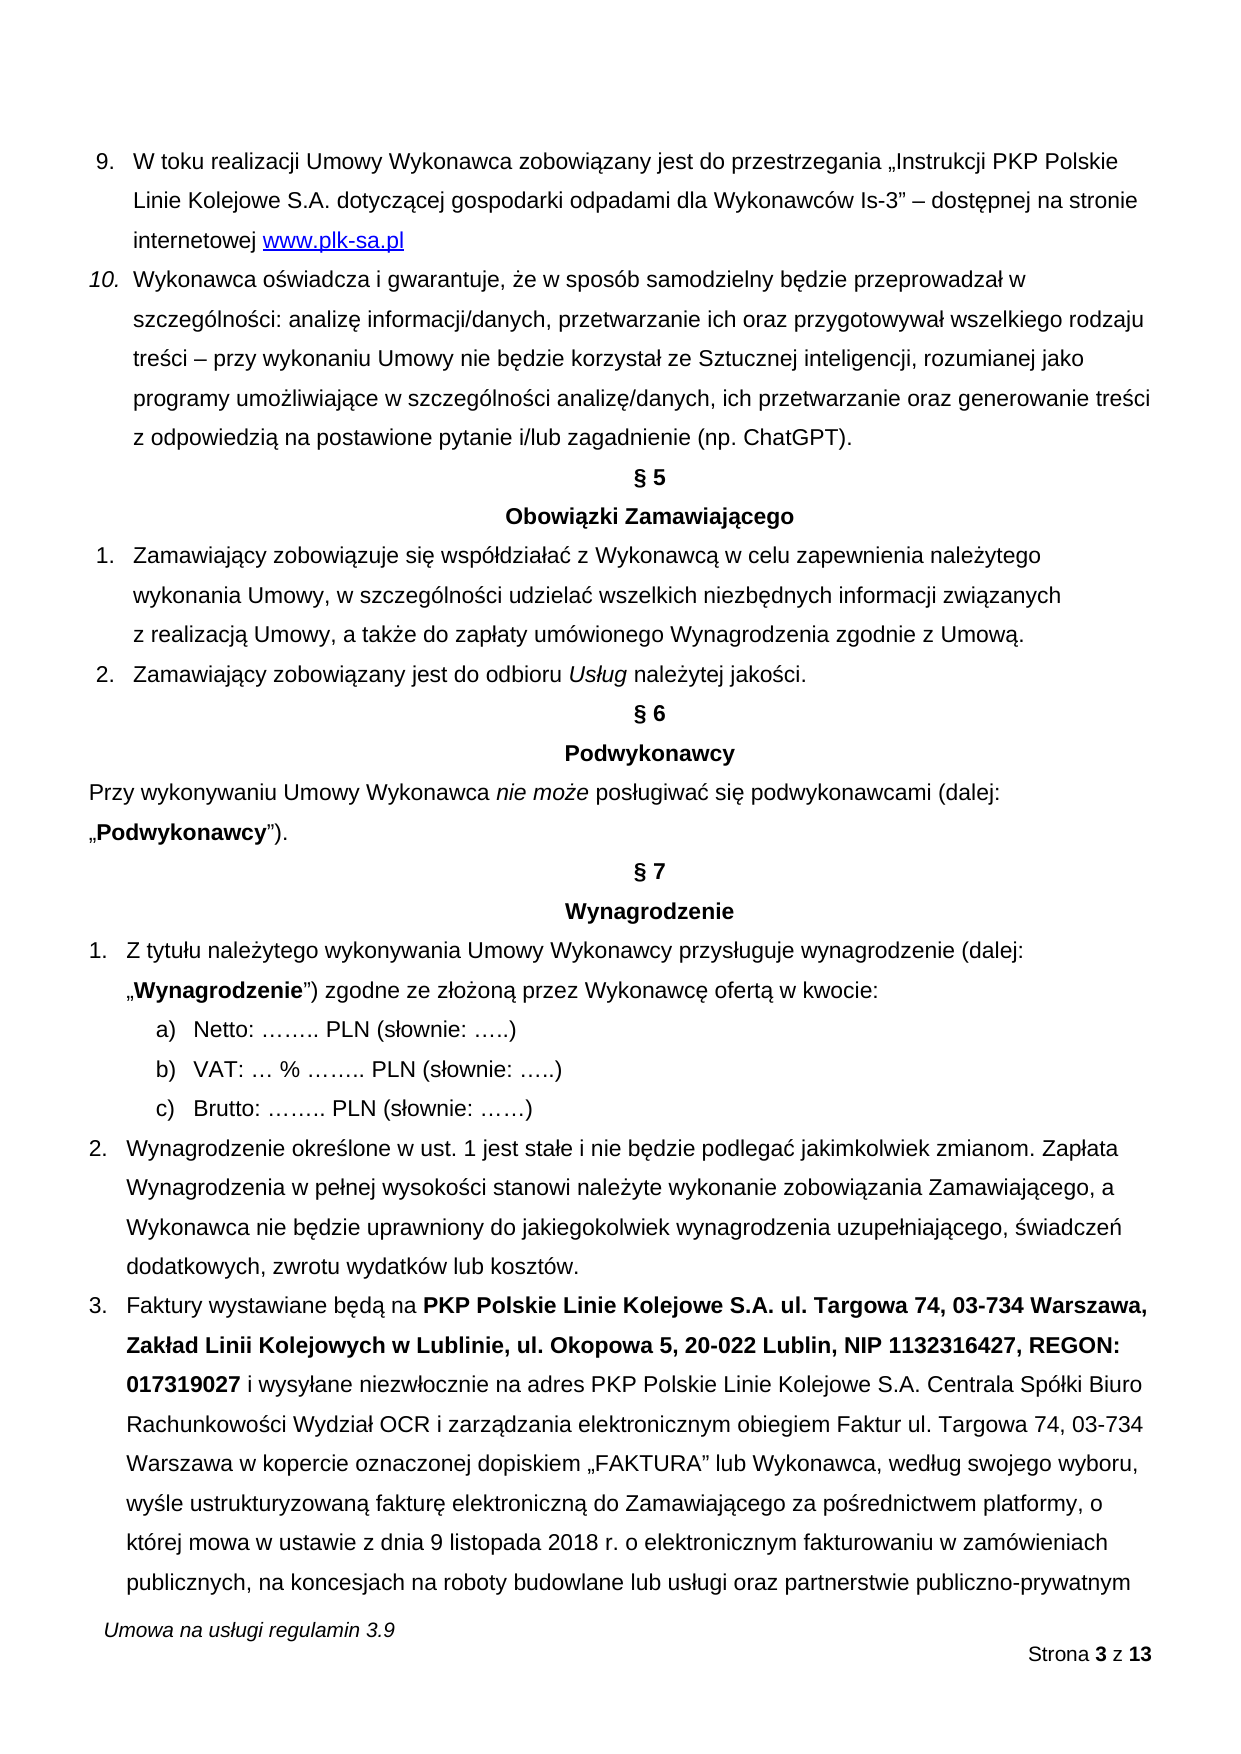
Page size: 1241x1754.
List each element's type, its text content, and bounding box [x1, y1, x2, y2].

list Zamawiający zobowiązuje się współdziałać z Wykonawcą w celu zapewnienia należytego wykonania Umowy, w szczególności udzielać wszelkich niezbędnych informacji związanych z realizacją Umowy, a także do zapłaty umówionego Wynagrodzenia zgodnie z Umową. [96, 542, 1152, 648]
list Wynagrodzenie określone w ust. 1 jest stałe i nie będzie podlegać jakimkolwiek zmianom. Zapłata Wynagrodzenia w pełnej wysokości stanowi należyte wykonanie zobowiązania Zamawiającego, a Wykonawca nie będzie uprawniony do jakiegokolwiek wynagrodzenia uzupełniającego, świadczeń dodatkowych, zwrotu wydatków lub kosztów. [88, 1134, 1152, 1279]
text Obowiązki Zamawiającego [148, 503, 1152, 529]
list Zamawiający zobowiązany jest do odbioru Usług należytej jakości. [96, 661, 1152, 687]
list Wykonawca oświadcza i gwarantuje, że w sposób samodzielny będzie przeprowadzał w szczególności: analizę informacji/danych, przetwarzanie ich oraz przygotowywał wszelkiego rodzaju treści – przy wykonaniu Umowy nie będzie korzystał ze Sztucznej inteligencji, rozumianej jako programy umożliwiające w szczególności analizę/danych, ich przetwarzanie oraz generowanie treści z odpowiedzią na postawione pytanie i/lub zagadnienie (np. ChatGPT). [88, 266, 1152, 450]
text Przy wykonywaniu Umowy Wykonawca nie może posługiwać się podwykonawcami (dalej: „Podwykonawcy”). [88, 779, 1152, 845]
list Netto: …….. PLN (słownie: …..) [156, 1016, 1152, 1042]
list Brutto: …….. PLN (słownie: ……) [156, 1095, 1152, 1121]
text Wynagrodzenie [148, 898, 1152, 924]
text Podwykonawcy [148, 740, 1152, 766]
list W toku realizacji Umowy Wykonawca zobowiązany jest do przestrzegania „Instrukcji PKP Polskie Linie Kolejowe S.A. dotyczącej gospodarki odpadami dla Wykonawców Is-3” – dostępnej na stronie internetowej www.plk-sa.pl [96, 148, 1152, 253]
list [88, 1292, 1152, 1595]
list Z tytułu należytego wykonywania Umowy Wykonawcy przysługuje wynagrodzenie (dalej: „Wynagrodzenie”) zgodne ze złożoną przez Wykonawcę ofertą w kwocie: [88, 937, 1152, 1003]
text § 7 [148, 858, 1152, 884]
text § 5 [148, 463, 1152, 490]
list VAT: … % …….. PLN (słownie: …..) [156, 1056, 1152, 1082]
text § 6 [148, 700, 1152, 727]
